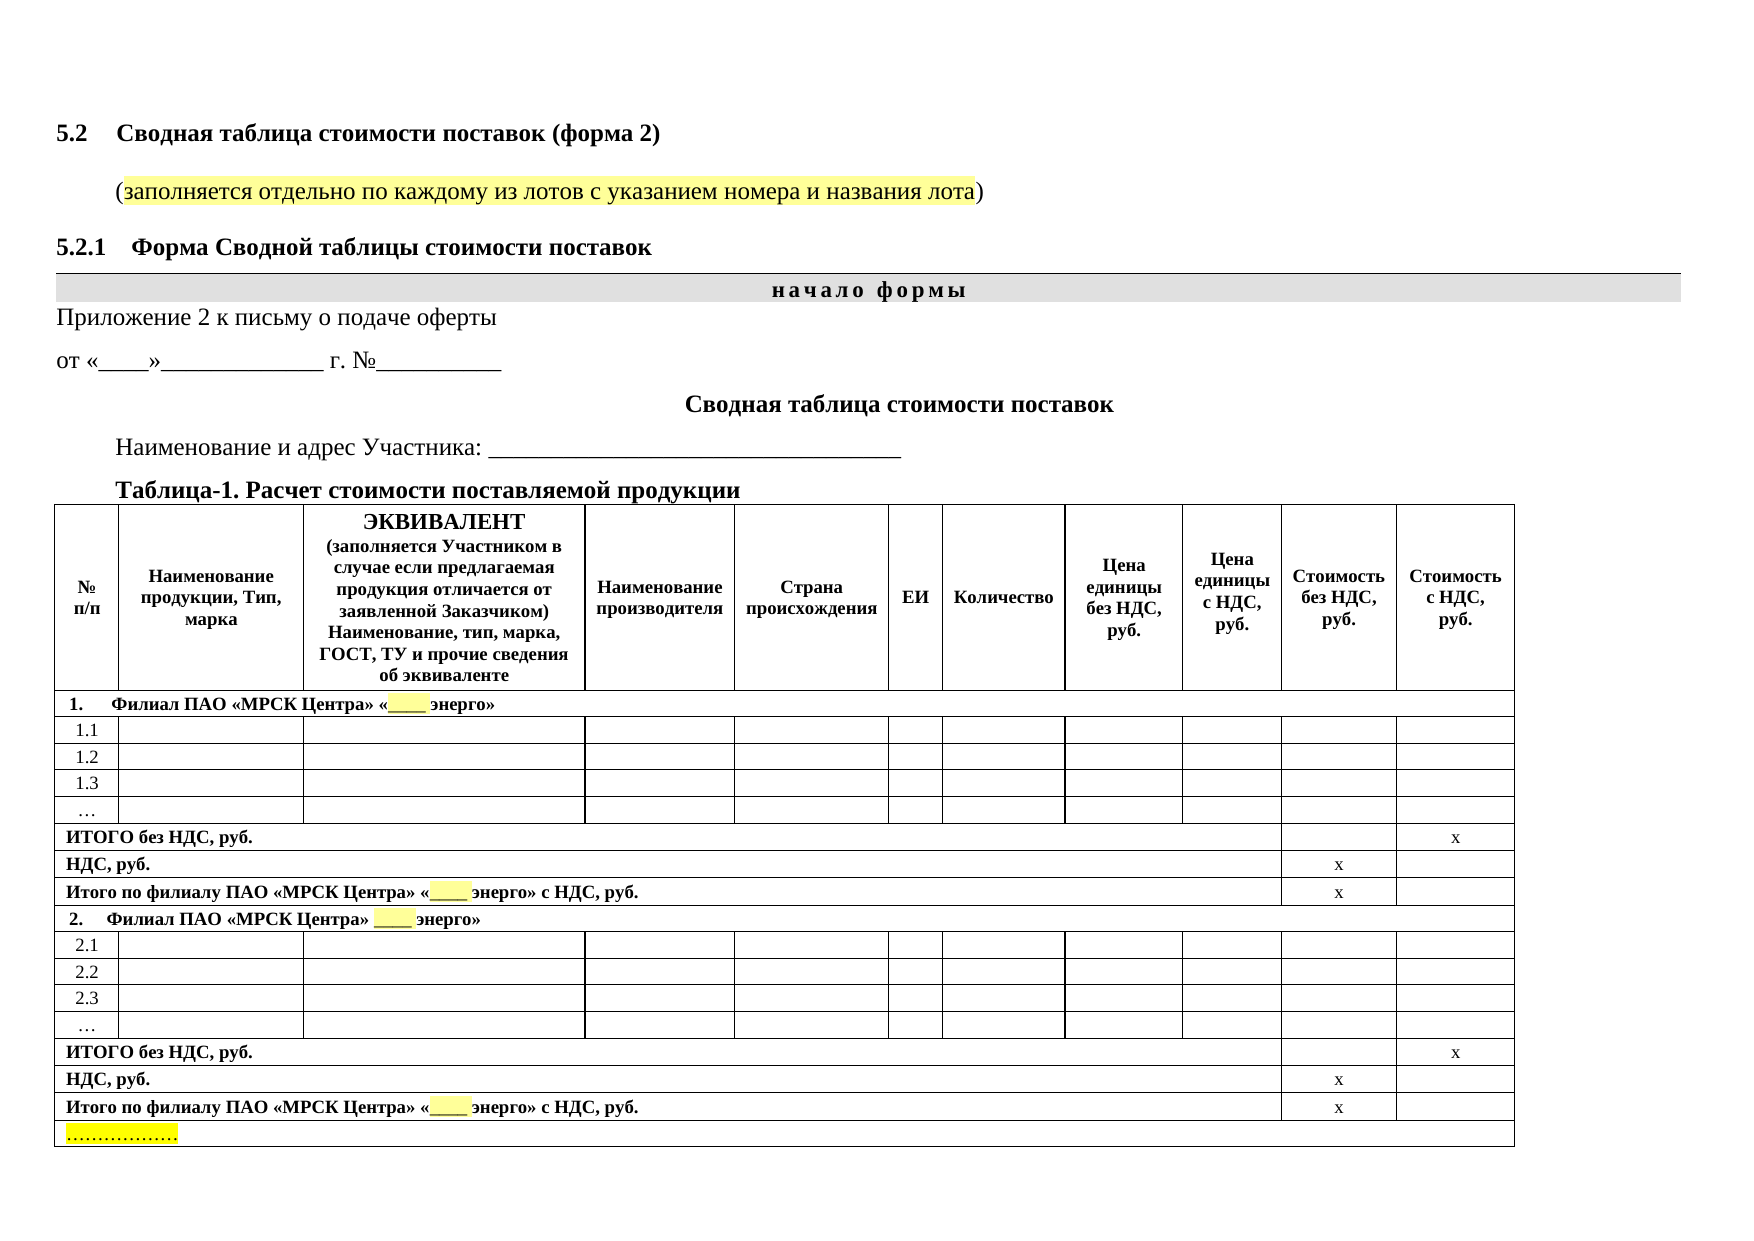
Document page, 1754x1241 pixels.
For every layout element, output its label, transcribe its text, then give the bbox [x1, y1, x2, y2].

table_cell [1282, 1039, 1396, 1065]
table_cell [1282, 770, 1396, 796]
table_cell [889, 985, 942, 1011]
table_cell [1397, 985, 1514, 1011]
table_header Стоимость без НДС, руб. [1282, 505, 1396, 689]
table_cell [1066, 959, 1182, 984]
text от «____»_____________ г. №__________ [56, 346, 1683, 374]
text начало формы [56, 274, 1681, 302]
table_cell [735, 985, 888, 1011]
text Наименование и адрес Участника: _________________________________ [56, 432, 1683, 461]
table_cell [1066, 744, 1182, 769]
table_header ЭКВИВАЛЕНТ (заполняется Участником в случае если предлагаемая продукция отличается от заявленной Заказчиком) Наименование, тип, марка, ГОСТ, ТУ и прочие сведения об эквиваленте [304, 505, 584, 689]
table_cell [586, 932, 734, 958]
table_cell [735, 717, 888, 743]
table_cell [1066, 770, 1182, 796]
table_cell 2.1 [55, 932, 118, 958]
table_cell х [1397, 824, 1514, 850]
table_cell Филиал ПАО «МРСК Центра» «____ энерго» [55, 691, 1514, 716]
table_cell [889, 797, 942, 822]
table_cell [1397, 770, 1514, 796]
table_cell Итого по филиалу ПАО «МРСК Центра» «____ энерго» с НДС, руб. [55, 878, 1281, 904]
table_cell [586, 959, 734, 984]
table_cell [119, 717, 303, 743]
table_cell [304, 770, 584, 796]
table_cell 2.3 [55, 985, 118, 1011]
table_cell [1183, 985, 1281, 1011]
text Приложение 2 к письму о подаче оферты [56, 302, 1683, 331]
table_cell 1.3 [55, 770, 118, 796]
table_cell [943, 770, 1064, 796]
table_cell [586, 797, 734, 822]
table_cell [735, 797, 888, 822]
table_cell [889, 1012, 942, 1037]
table_cell ИТОГО без НДС, руб. [55, 1039, 1281, 1065]
table_cell х [1282, 1093, 1396, 1119]
table_cell [586, 770, 734, 796]
table_cell [943, 717, 1064, 743]
table_cell [119, 1012, 303, 1037]
text Таблица-1. Расчет стоимости поставляемой продукции [56, 475, 1683, 504]
table_cell [119, 770, 303, 796]
table_cell [119, 985, 303, 1011]
table_cell Филиал ПАО «МРСК Центра» ____ энерго» [55, 906, 1514, 931]
table_cell ……………… [55, 1121, 1514, 1146]
table_cell [1066, 932, 1182, 958]
table_cell х [1397, 1039, 1514, 1065]
table_cell [304, 932, 584, 958]
table_cell ИТОГО без НДС, руб. [55, 824, 1281, 850]
table_cell [1183, 797, 1281, 822]
table_cell [304, 744, 584, 769]
text Сводная таблица стоимости поставок [56, 389, 1683, 417]
table_header № п/п [55, 505, 118, 689]
table_cell [304, 959, 584, 984]
table_cell [735, 959, 888, 984]
table_cell [1183, 1012, 1281, 1037]
table_cell [943, 932, 1064, 958]
table_cell [943, 797, 1064, 822]
table_cell [1282, 717, 1396, 743]
table_cell [1397, 932, 1514, 958]
table_cell [1397, 851, 1514, 877]
table_cell [304, 717, 584, 743]
table_cell [735, 932, 888, 958]
table_cell [1183, 717, 1281, 743]
table_cell 1.1 [55, 717, 118, 743]
table_cell [1183, 959, 1281, 984]
table_header Цена единицы с НДС, руб. [1183, 505, 1281, 689]
table_cell [1066, 797, 1182, 822]
table_cell [889, 717, 942, 743]
table_cell [119, 744, 303, 769]
table_cell … [55, 1012, 118, 1037]
table_cell [735, 1012, 888, 1037]
table_cell [119, 797, 303, 822]
table_cell х [1282, 1066, 1396, 1092]
table_header ЕИ [889, 505, 942, 689]
table_cell [1066, 1012, 1182, 1037]
table_cell 2.2 [55, 959, 118, 984]
table_header Стоимость с НДС, руб. [1397, 505, 1514, 689]
table_cell [1183, 744, 1281, 769]
table_header Наименование производителя [586, 505, 734, 689]
table_cell [889, 932, 942, 958]
table_cell [889, 959, 942, 984]
table_cell [943, 1012, 1064, 1037]
table_cell [1397, 1066, 1514, 1092]
table_cell [1066, 985, 1182, 1011]
table_cell [1183, 932, 1281, 958]
table_cell НДС, руб. [55, 851, 1281, 877]
table_cell [735, 770, 888, 796]
subtitle Сводная таблица стоимости поставок (форма 2) [56, 118, 1683, 147]
table_cell [1397, 797, 1514, 822]
table_cell [1397, 878, 1514, 904]
table_cell х [1282, 878, 1396, 904]
table_header Страна происхождения [735, 505, 888, 689]
table_cell х [1282, 851, 1396, 877]
table_cell [586, 717, 734, 743]
table_cell [1066, 717, 1182, 743]
table_header Цена единицы без НДС, руб. [1066, 505, 1182, 689]
table_cell [943, 985, 1064, 1011]
table_cell Итого по филиалу ПАО «МРСК Центра» «____ энерго» с НДС, руб. [55, 1093, 1281, 1119]
table_cell [1397, 744, 1514, 769]
table_cell [1397, 959, 1514, 984]
table_cell [889, 770, 942, 796]
table_cell [1282, 985, 1396, 1011]
table_cell [1282, 824, 1396, 850]
table_cell [1397, 717, 1514, 743]
table_cell … [55, 797, 118, 822]
table_header Количество [943, 505, 1064, 689]
table_cell 1.2 [55, 744, 118, 769]
table_cell [735, 744, 888, 769]
table_cell [586, 1012, 734, 1037]
table_cell [1282, 744, 1396, 769]
table_cell [943, 959, 1064, 984]
table_cell [889, 744, 942, 769]
table_cell [1397, 1012, 1514, 1037]
table_cell [1282, 797, 1396, 822]
table_cell НДС, руб. [55, 1066, 1281, 1092]
text (заполняется отдельно по каждому из лотов с указанием номера и названия лота) [975, 176, 1683, 205]
table_cell [1397, 1093, 1514, 1119]
subtitle Форма Сводной таблицы стоимости поставок [56, 232, 1683, 260]
table_cell [304, 985, 584, 1011]
table_cell [1282, 932, 1396, 958]
table_cell [1282, 1012, 1396, 1037]
table_cell [304, 797, 584, 822]
table_cell [586, 744, 734, 769]
table_cell [586, 985, 734, 1011]
table_cell [1183, 770, 1281, 796]
table_cell [1282, 959, 1396, 984]
table_header Наименование продукции, Тип, марка [119, 505, 303, 689]
table_cell [119, 932, 303, 958]
table_cell [304, 1012, 584, 1037]
table_cell [943, 744, 1064, 769]
table_cell [119, 959, 303, 984]
